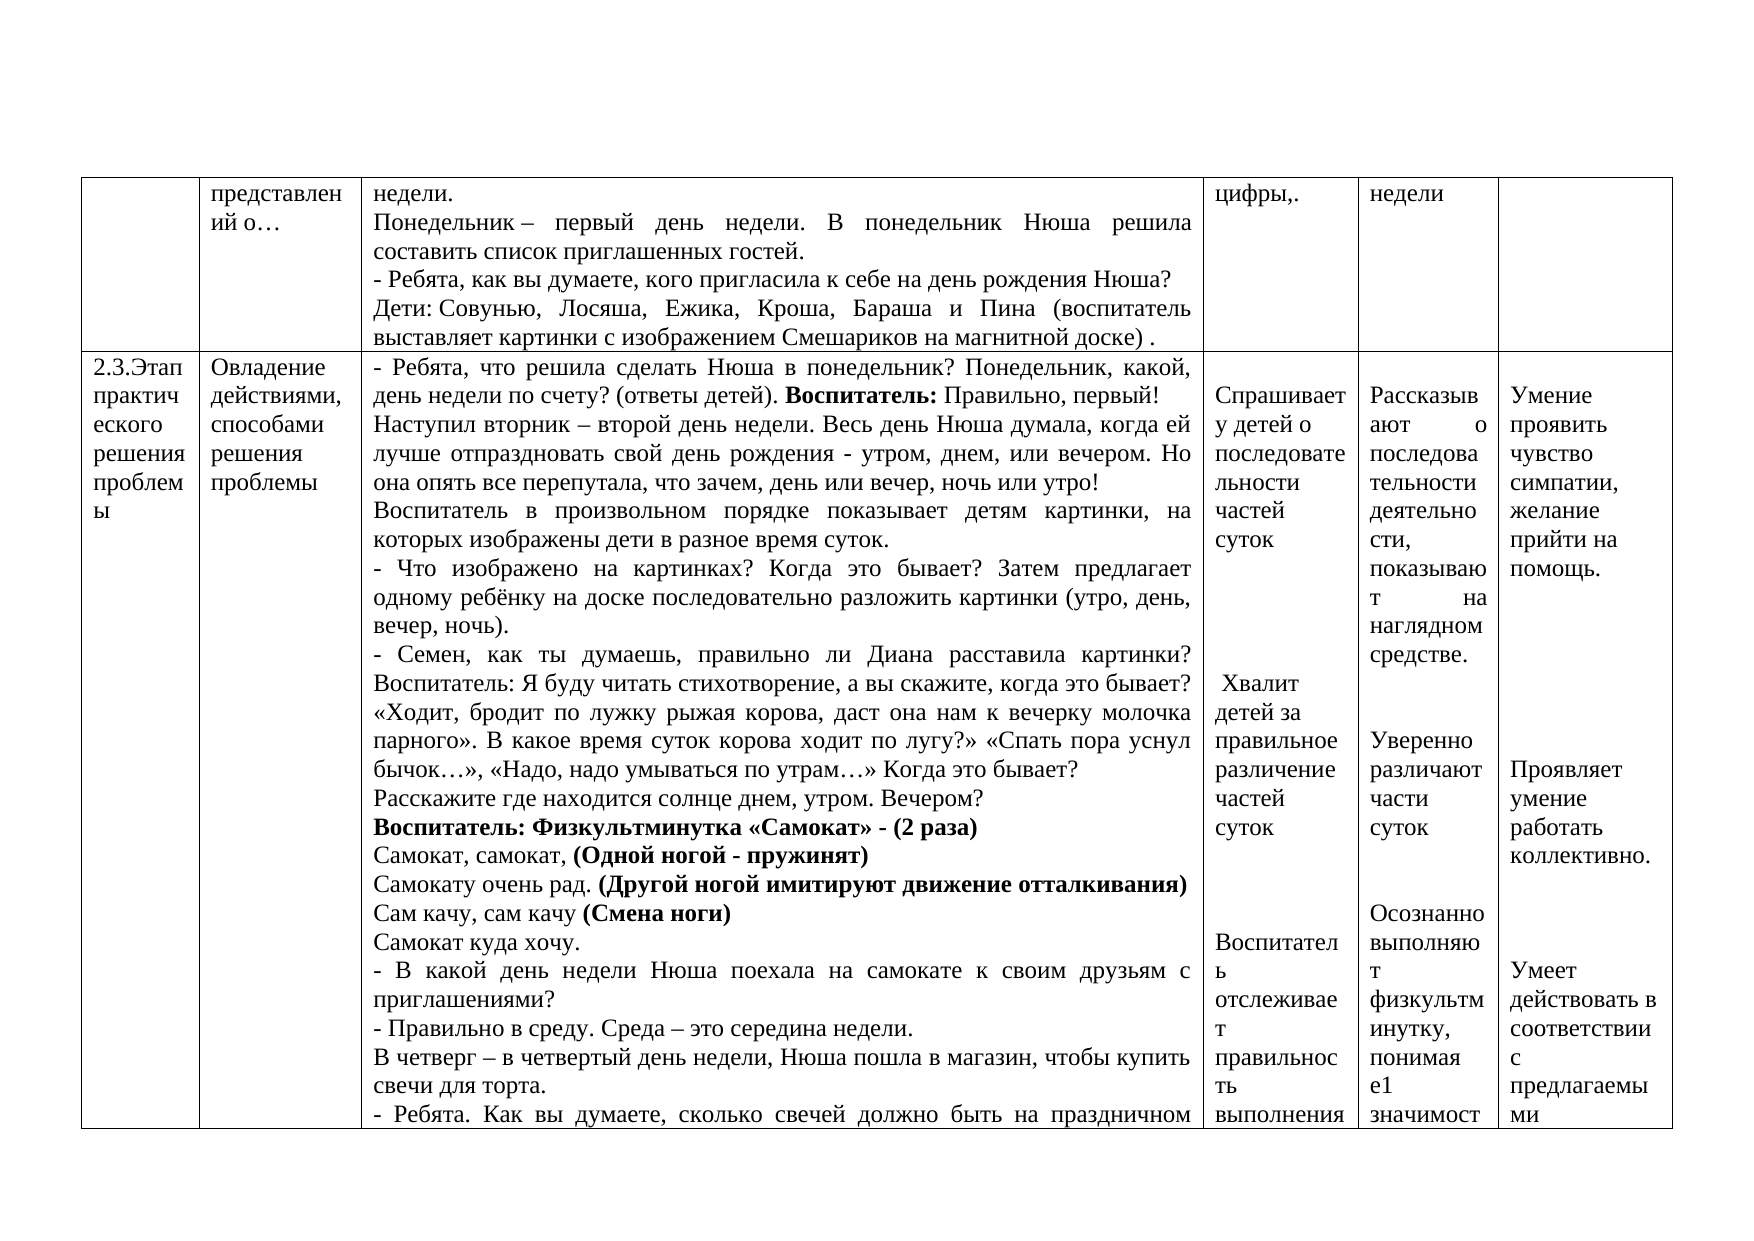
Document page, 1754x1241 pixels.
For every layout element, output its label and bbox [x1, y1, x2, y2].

table_cell [200, 178, 361, 351]
table_cell [362, 178, 1203, 351]
table_cell [1359, 178, 1498, 351]
table_cell [82, 352, 199, 1128]
table_cell [1204, 352, 1358, 1128]
table_cell [200, 352, 361, 1128]
table_cell [362, 352, 1203, 1128]
table_cell [82, 178, 199, 351]
table_cell [1499, 178, 1672, 351]
table_cell [1204, 178, 1358, 351]
table_cell [1359, 352, 1498, 1128]
table_cell [1499, 352, 1672, 1128]
